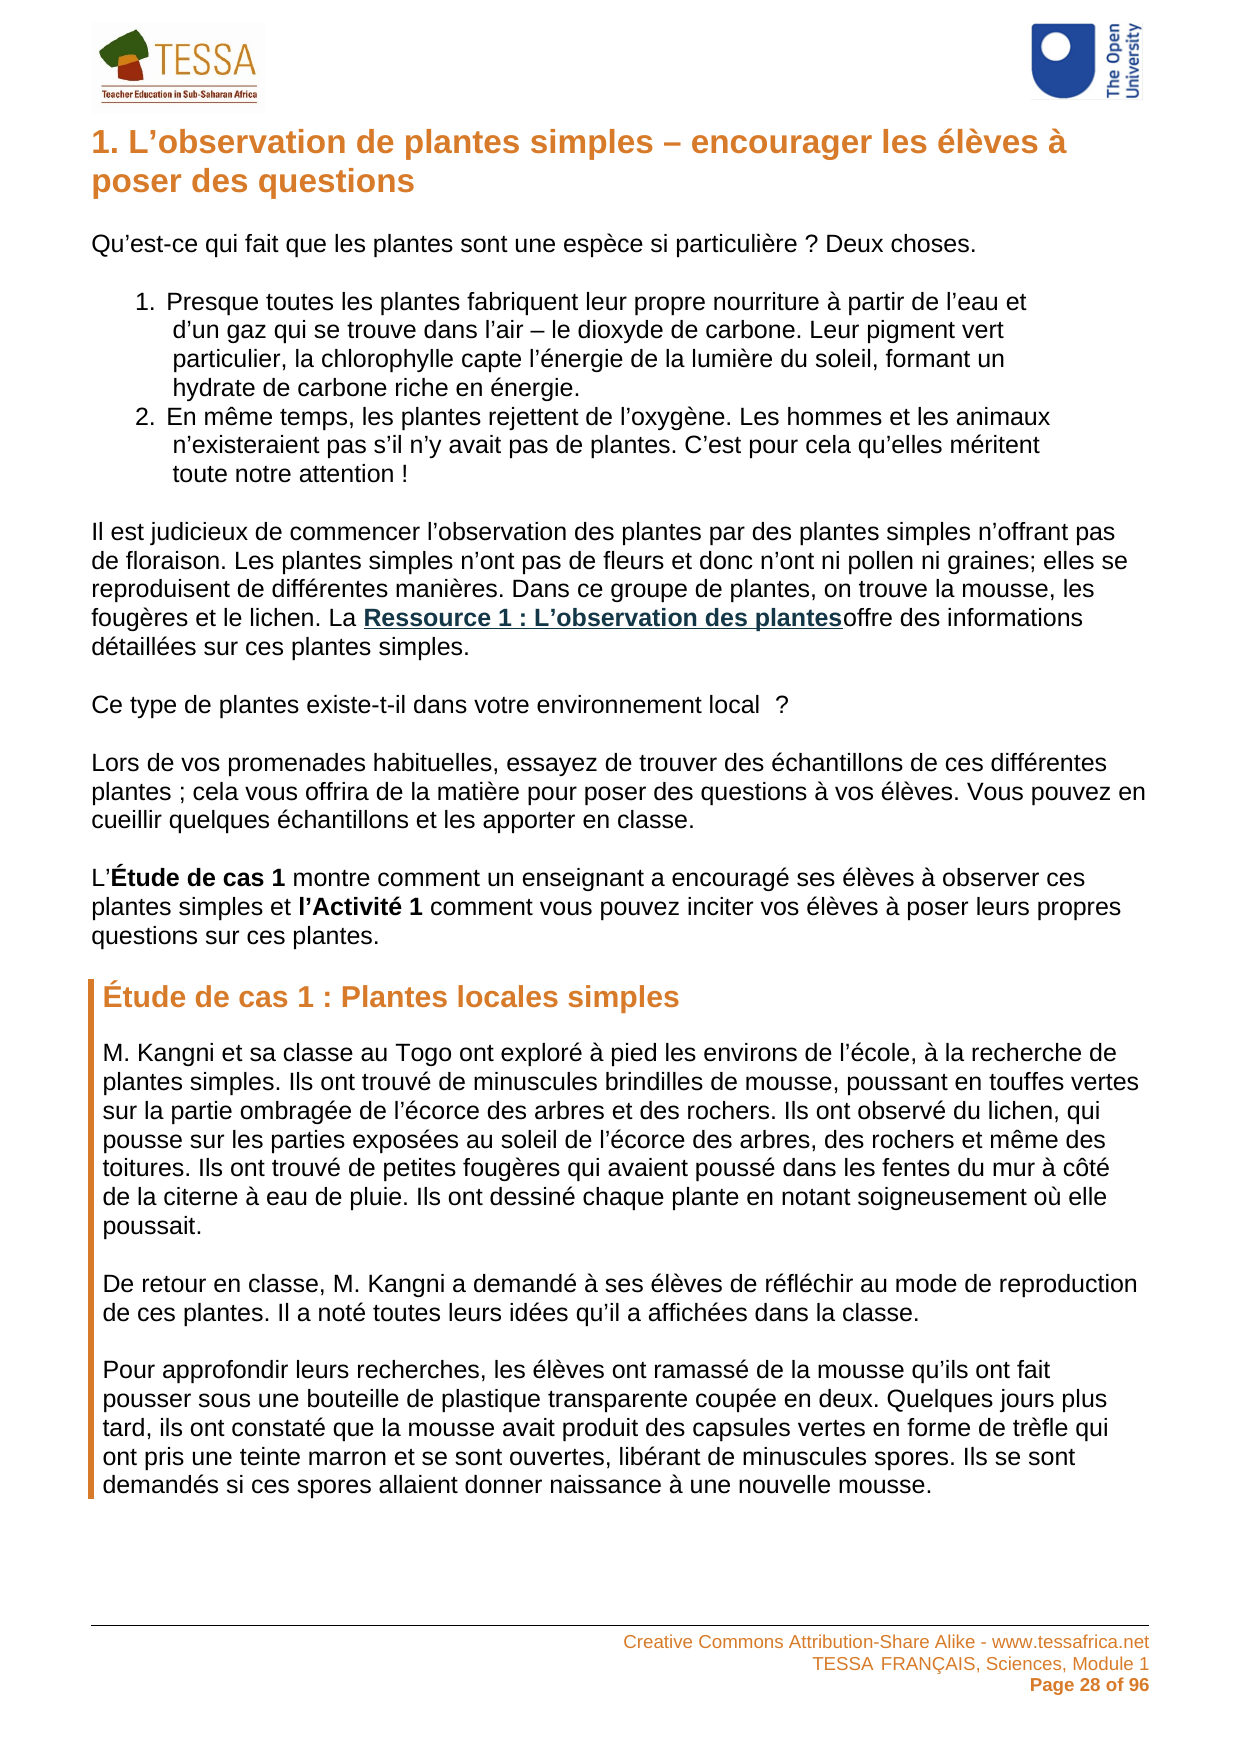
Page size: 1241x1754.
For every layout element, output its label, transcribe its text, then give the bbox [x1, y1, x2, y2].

text L’Étude de cas 1 montre comment un enseignant a encouragé ses élèves à observer ces plantes simples et l’Activité 1 comment vous pouvez inciter vos élèves à poser leurs propres questions sur ces plantes. [91, 863, 1149, 949]
picture [1031, 22, 1144, 101]
text Lors de vos promenades habituelles, essayez de trouver des échantillons de ces différentes plantes ; cela vous offrira de la matière pour poser des questions à vos élèves. Vous pouvez en cueillir quelques échantillons et les apporter en classe. [91, 748, 1149, 834]
table_header Étude de cas 1 : Plantes locales simples [94, 979, 1154, 1013]
subtitle 1. L’observation de plantes simples – encourager les élèves à poser des questions [91, 122, 1149, 199]
picture [91, 22, 266, 114]
list En même temps, les plantes rejettent de l’oxygène. Les hommes et les animaux n’existeraient pas s’il n’y avait pas de plantes. C’est pour cela qu’elles méritent toute notre attention ! [135, 401, 1068, 488]
table_cell M. Kangni et sa classe au Togo ont exploré à pied les environs de l’école, à la recherche de plantes simples. Ils ont trouvé de minuscules brindilles de mousse, poussant en touffes vertes sur la partie ombragée de l’écorce des arbres et des rochers. Ils ont observé du lichen, qui pousse sur les parties exposées au soleil de l’écorce des arbres, des rochers et même des toitures. Ils ont trouvé de petites fougères qui avaient poussé dans les fentes du mur à côté de la citerne à eau de pluie. Ils ont dessiné chaque plante en notant soigneusement où elle poussait. De retour en classe, M. Kangni a demandé à ses élèves de réfléchir au mode de reproduction de ces plantes. Il a noté toutes leurs idées qu’il a affichées dans la classe. Pour approfondir leurs recherches, les élèves ont ramassé de la mousse qu’ils ont fait pousser sous une bouteille de plastique transparente coupée en deux. Quelques jours plus tard, ils ont constaté que la mousse avait produit des capsules vertes en forme de trèfle qui ont pris une teinte marron et se sont ouvertes, libérant de minuscules spores. Ils se sont demandés si ces spores allaient donner naissance à une nouvelle mousse. [94, 1013, 1154, 1499]
text Il est judicieux de commencer l’observation des plantes par des plantes simples n’offrant pas de floraison. Les plantes simples n’ont pas de fleurs et donc n’ont ni pollen ni graines; elles se reproduisent de différentes manières. Dans ce groupe de plantes, on trouve la mousse, les fougères et le lichen. La Ressource 1 : L’observation des plantesoffre des informations détaillées sur ces plantes simples. [91, 517, 1149, 661]
list Presque toutes les plantes fabriquent leur propre nourriture à partir de l’eau et d’un gaz qui se trouve dans l’air – le dioxyde de carbone. Leur pigment vert particulier, la chlorophylle capte l’énergie de la lumière du soleil, formant un hydrate de carbone riche en énergie. [135, 286, 1068, 401]
text Qu’est-ce qui fait que les plantes sont une espèce si particulière ? Deux choses. [91, 228, 1149, 257]
text Ce type de plantes existe-t-il dans votre environnement local ? [91, 690, 1149, 718]
